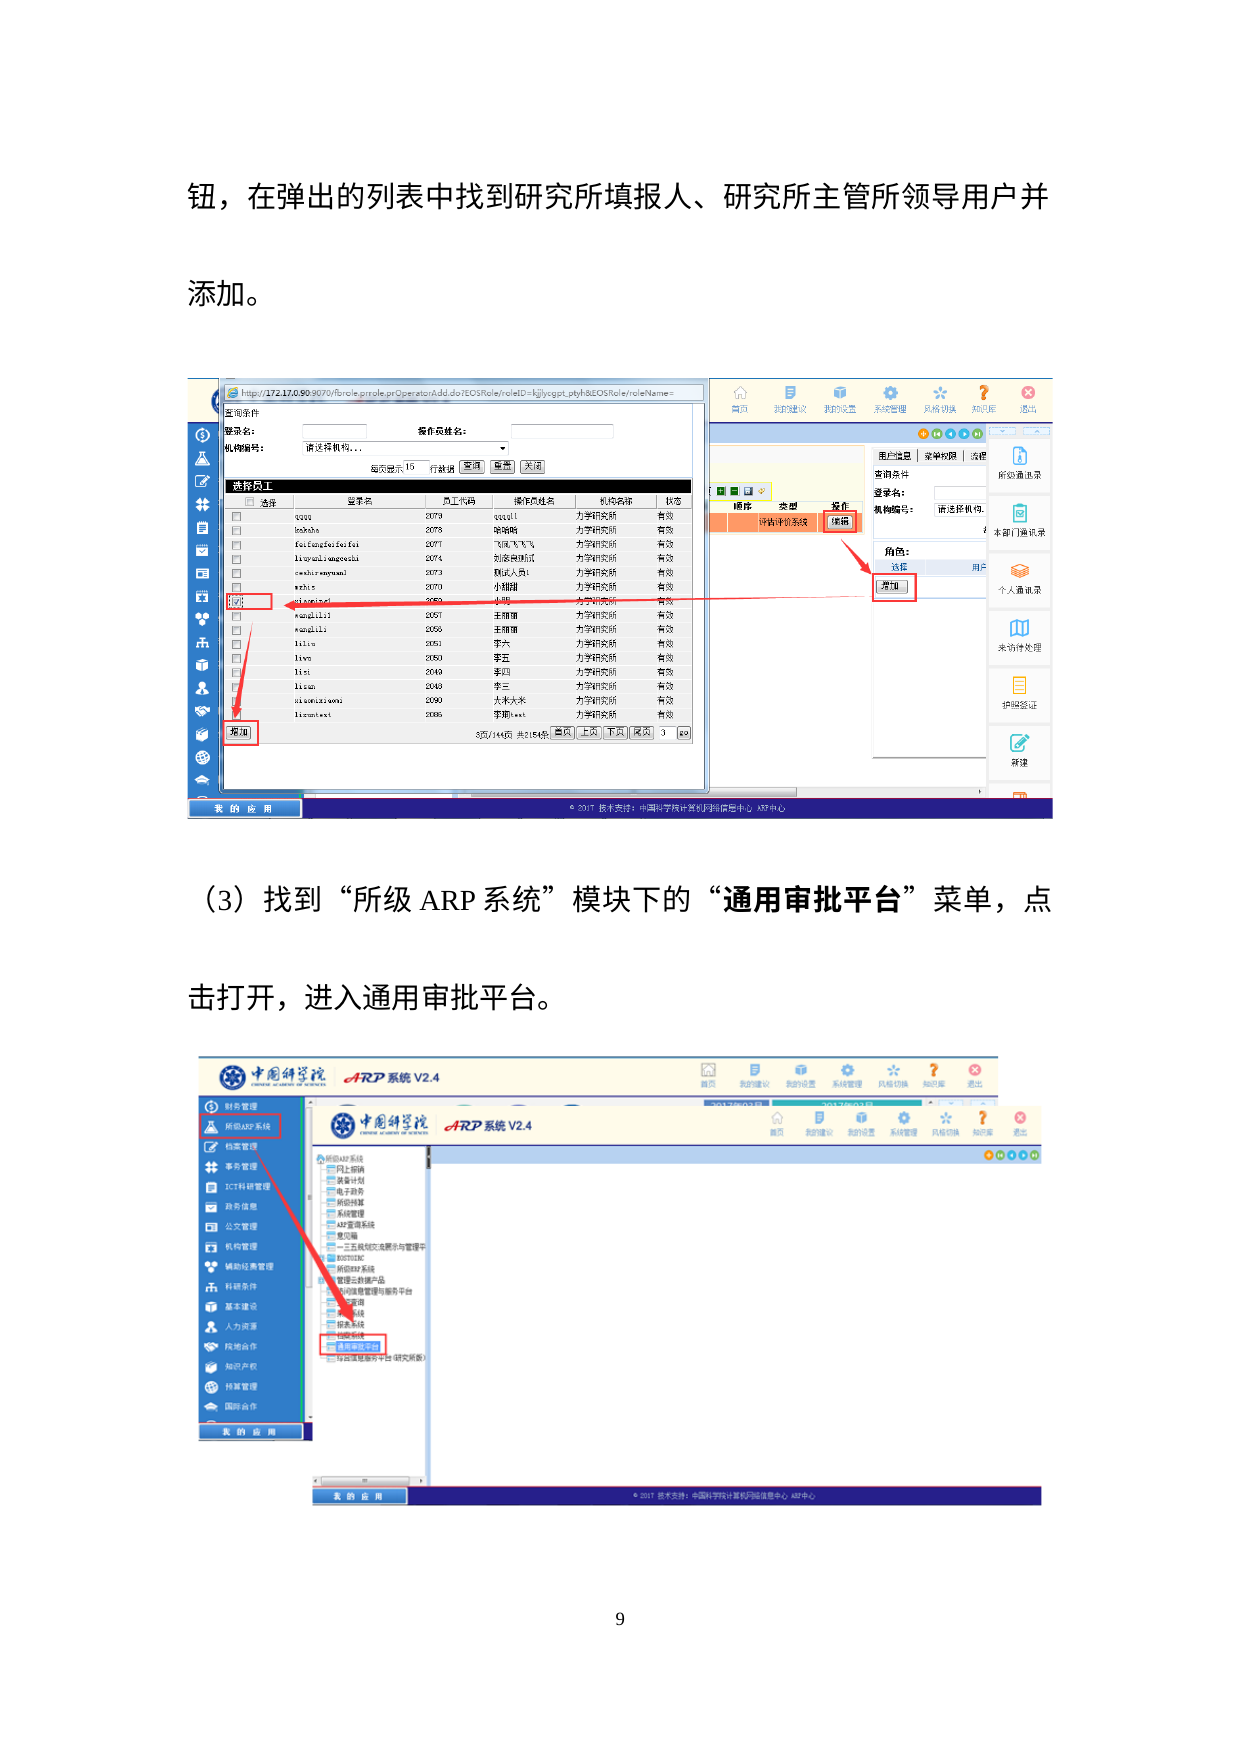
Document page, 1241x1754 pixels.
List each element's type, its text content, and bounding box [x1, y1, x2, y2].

picture [187, 1049, 1053, 1516]
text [187, 162, 1053, 324]
picture [187, 378, 1053, 819]
text （3）找到“所级ARP系统”模块下的“通用审批平台”菜单，点击打开，进入通用审批平台。 [187, 866, 1053, 1028]
